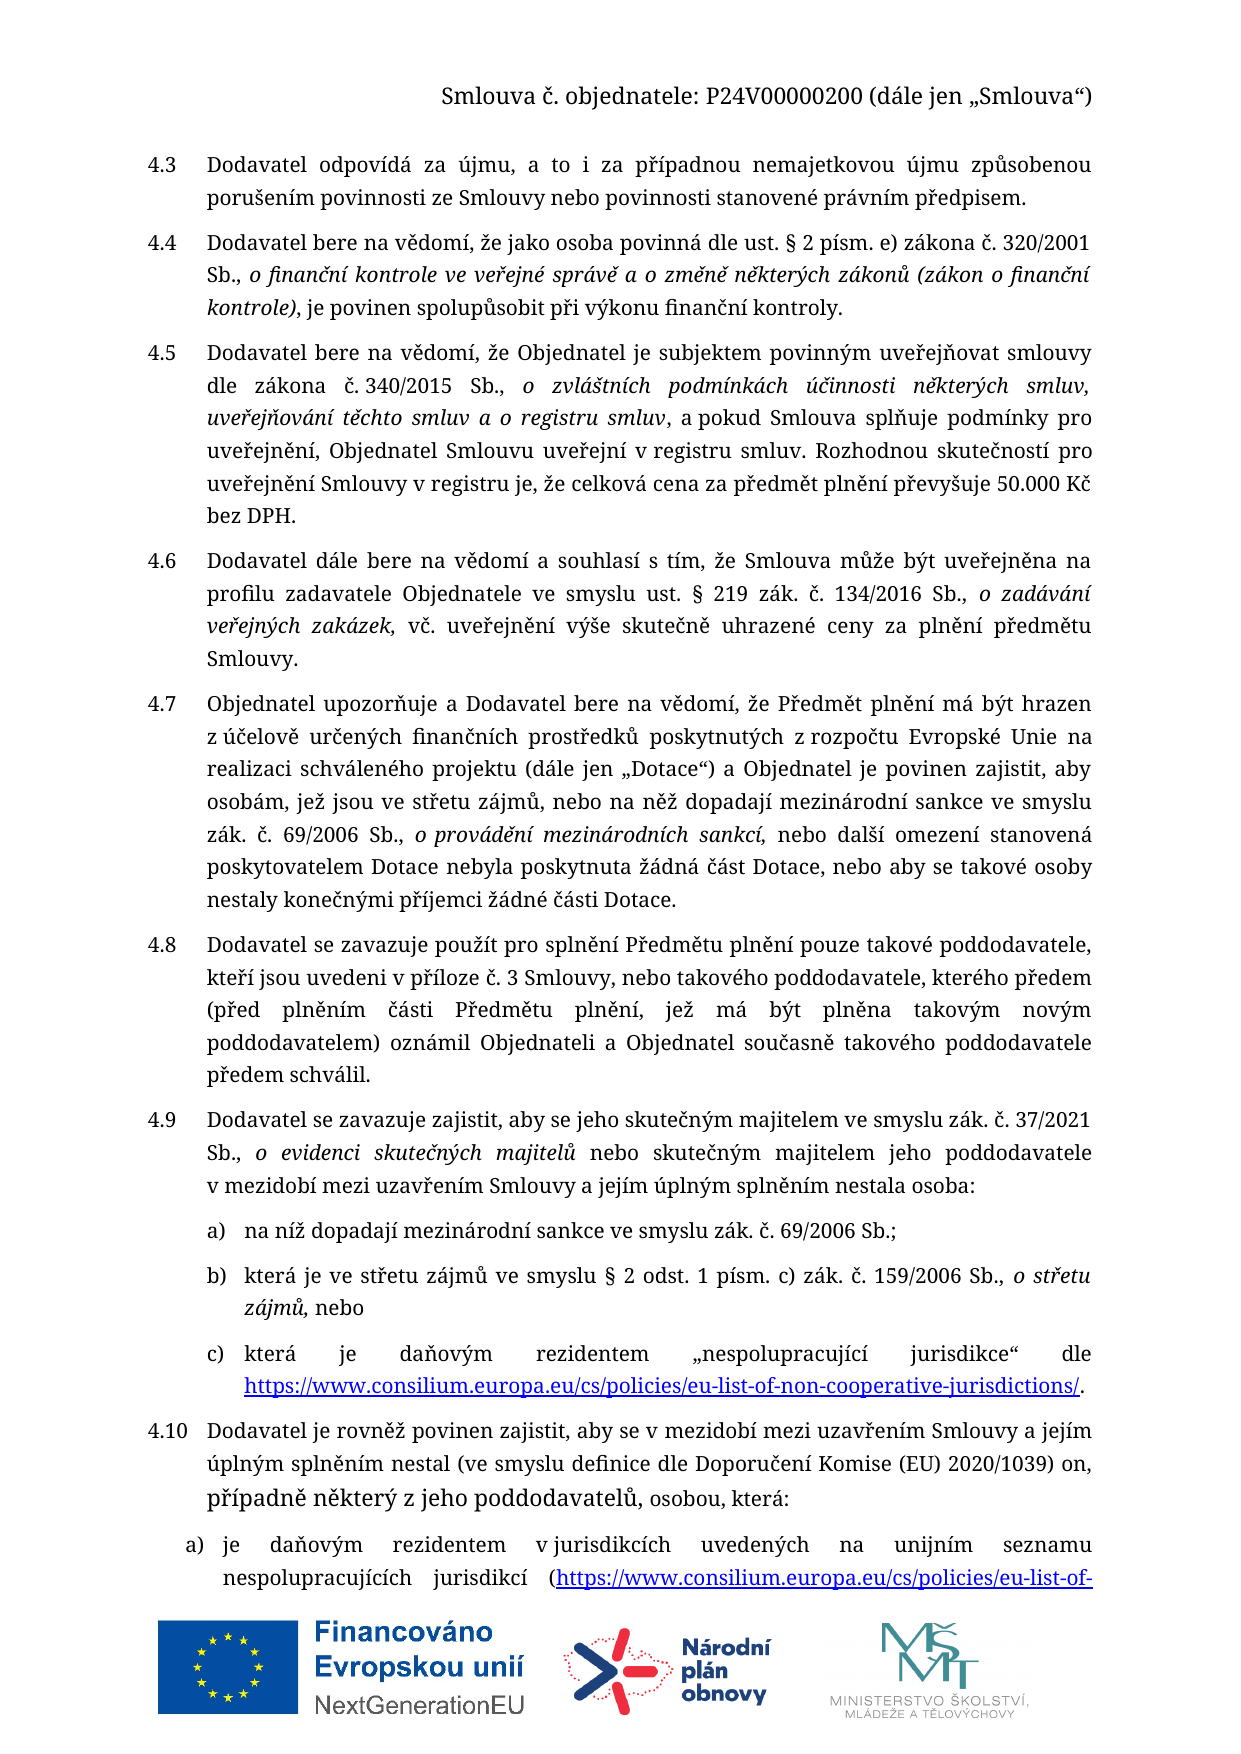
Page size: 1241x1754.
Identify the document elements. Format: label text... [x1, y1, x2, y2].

list která je daňovým rezidentem „nespolupracující jurisdikce“ dle https://www.consilium.europa.eu/cs/policies/eu-list-of-non-cooperative-jurisdictions/. [207, 1339, 1093, 1400]
list Dodavatel se zavazuje zajistit, aby se jeho skutečným majitelem ve smyslu zák. č. 37/2021 Sb., o evidenci skutečných majitelů nebo skutečným majitelem jeho poddodavatele v mezidobí mezi uzavřením Smlouvy a jejím úplným splněním nestala osoba: [148, 1106, 1093, 1199]
list Dodavatel bere na vědomí, že jako osoba povinná dle ust. § 2 písm. e) zákona č. 320/2001 Sb., o finanční kontrole ve veřejné správě a o změně některých zákonů (zákon o finanční kontrole), je povinen spolupůsobit při výkonu finanční kontroly. [148, 228, 1093, 322]
list Dodavatel bere na vědomí, že Objednatel je subjektem povinným uveřejňovat smlouvy dle zákona č. 340/2015 Sb., o zvláštních podmínkách účinnosti některých smluv, uveřejňování těchto smluv a o registru smluv, a pokud Smlouva splňuje podmínky pro uveřejnění, Objednatel Smlouvu uveřejní v registru smluv. Rozhodnou skutečností pro uveřejnění Smlouvy v registru je, že celková cena za předmět plnění převyšuje 50.000 Kč bez DPH. [148, 338, 1093, 530]
picture [147, 1605, 789, 1726]
list Dodavatel se zavazuje použít pro splnění Předmětu plnění pouze takové poddodavatele, kteří jsou uvedeni v příloze č. 3 Smlouvy, nebo takového poddodavatele, kterého předem (před plněním části Předmětu plnění, jež má být plněna takovým novým poddodavatelem) oznámil Objednateli a Objednatel současně takového poddodavatele předem schválil. [148, 930, 1093, 1089]
list na níž dopadají mezinárodní sankce ve smyslu zák. č. 69/2006 Sb.; [207, 1216, 1093, 1244]
list Dodavatel dále bere na vědomí a souhlasí s tím, že Smlouva může být uveřejněna na profilu zadavatele Objednatele ve smyslu ust. § 219 zák. č. 134/2016 Sb., o zadávání veřejných zakázek, vč. uveřejnění výše skutečně uhrazené ceny za plnění předmětu Smlouvy. [148, 546, 1093, 673]
list která je ve střetu zájmů ve smyslu § 2 odst. 1 písm. c) zák. č. 159/2006 Sb., o střetu zájmů, nebo [207, 1261, 1093, 1322]
list Dodavatel odpovídá za újmu, a to i za případnou nemajetkovou újmu způsobenou porušením povinnosti ze Smlouvy nebo povinnosti stanovené právním předpisem. [148, 150, 1093, 211]
list Dodavatel je rovněž povinen zajistit, aby se v mezidobí mezi uzavřením Smlouvy a jejím úplným splněním nestal (ve smyslu definice dle Doporučení Komise (EU) 2020/1039) on, případně některý z jeho poddodavatelů, osobou, která: [148, 1416, 1093, 1513]
list Objednatel upozorňuje a Dodavatel bere na vědomí, že Předmět plnění má být hrazen z účelově určených finančních prostředků poskytnutých z rozpočtu Evropské Unie na realizaci schváleného projektu (dále jen „Dotace“) a Objednatel je povinen zajistit, aby osobám, jež jsou ve střetu zájmů, nebo na něž dopadají mezinárodní sankce ve smyslu zák. č. 69/2006 Sb., o provádění mezinárodních sankcí, nebo další omezení stanovená poskytovatelem Dotace nebyla poskytnuta žádná část Dotace, nebo aby se takové osoby nestaly konečnými příjemci žádné části Dotace. [148, 689, 1093, 913]
picture [820, 1616, 1039, 1726]
